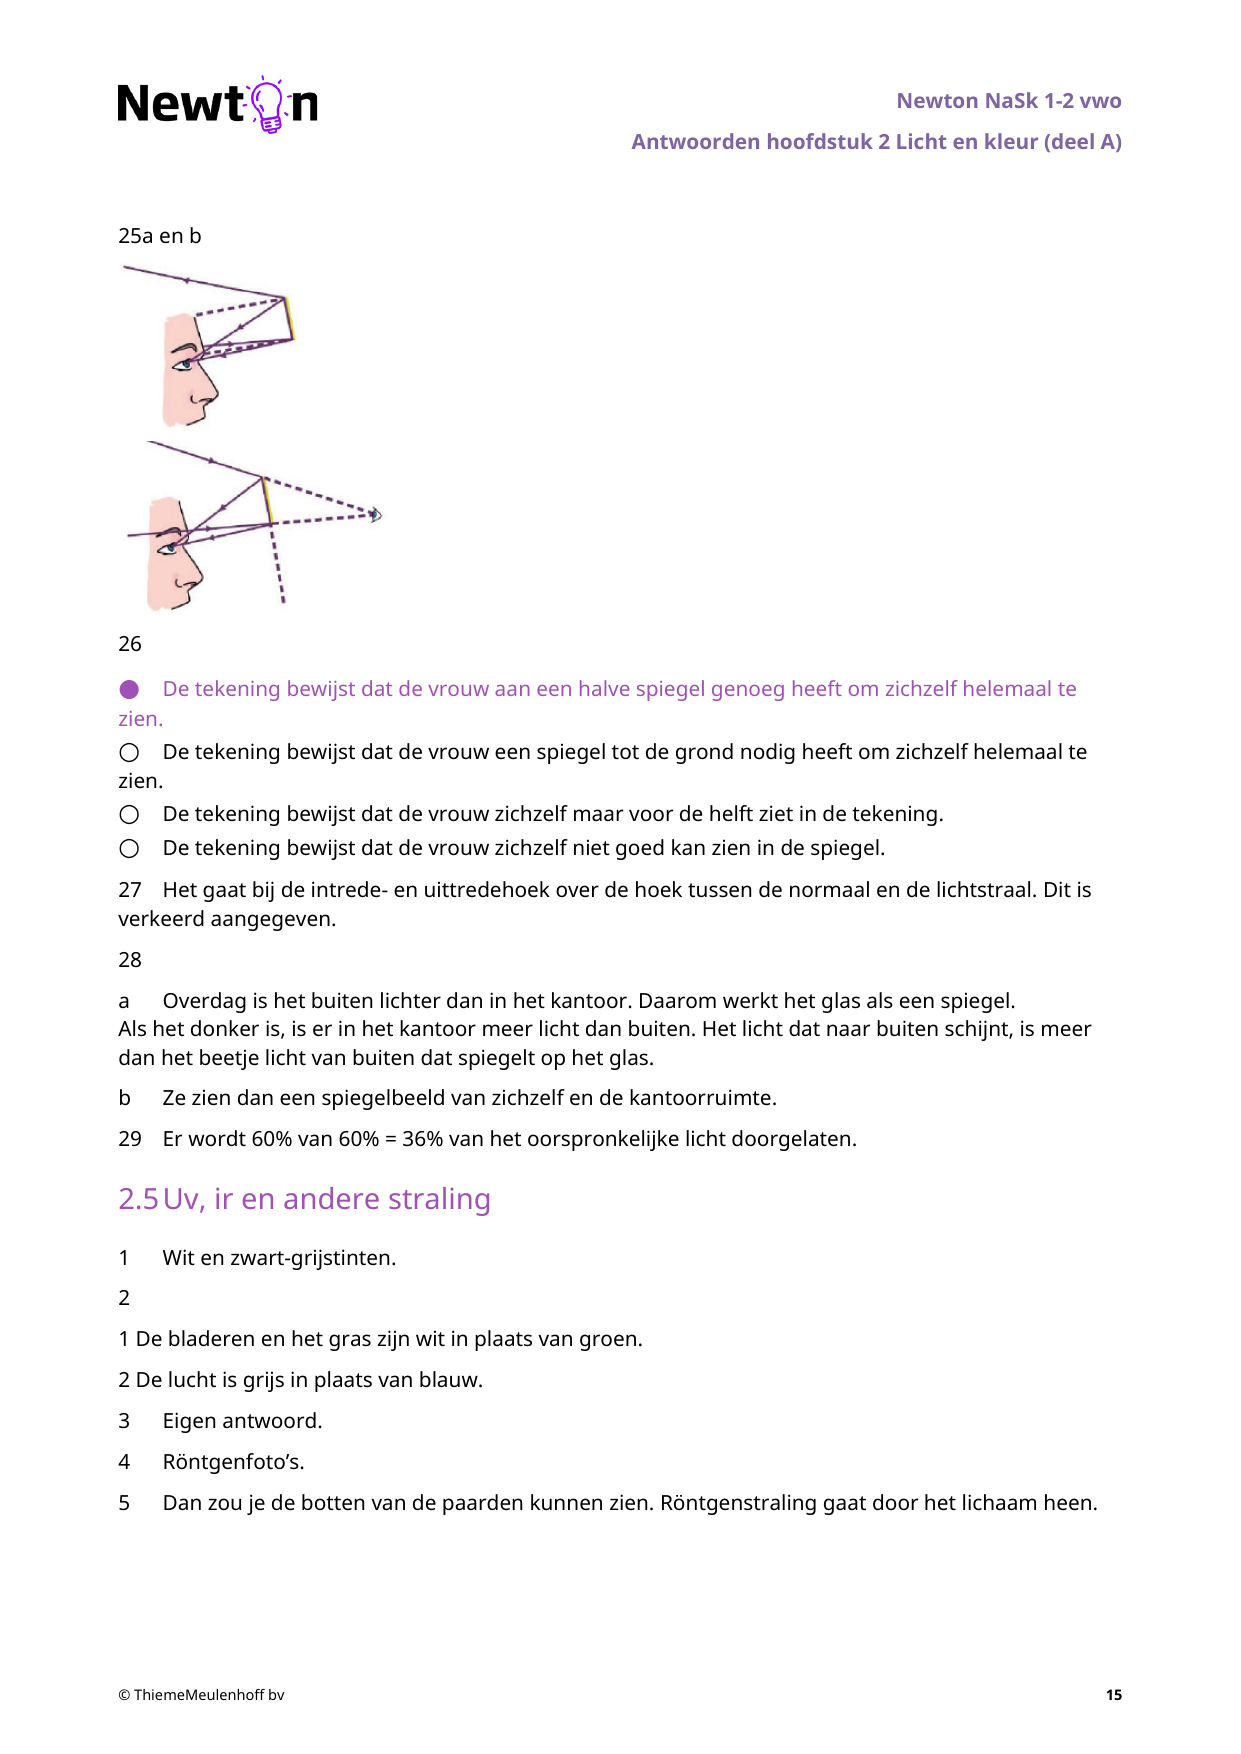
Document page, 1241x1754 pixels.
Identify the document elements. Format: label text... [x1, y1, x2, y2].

text 28 [118, 945, 1122, 973]
text 1 Wit en zwart-grijstinten. [118, 1243, 1122, 1271]
text 29 Er wordt 60% van 60% = 36% van het oorspronkelijke licht doorgelaten. [118, 1124, 1122, 1153]
picture [118, 75, 318, 134]
text ○ De tekening bewijst dat de vrouw zichzelf niet goed kan zien in de spiegel. [118, 829, 1122, 863]
picture [118, 262, 402, 617]
text 2 De lucht is grijs in plaats van blauw. [118, 1365, 1122, 1394]
text 1 De bladeren en het gras zijn wit in plaats van groen. [118, 1324, 1122, 1353]
text b Ze zien dan een spiegelbeeld van zichzelf en de kantoorruimte. [118, 1083, 1122, 1112]
text ○ De tekening bewijst dat de vrouw een spiegel tot de grond nodig heeft om zichzelf helemaal te zien. [118, 732, 1122, 795]
text a Overdag is het buiten lichter dan in het kantoor. Daarom werkt het glas als een spiegel. Als het donker is, is er in het kantoor meer licht dan buiten. Het licht dat naar buiten schijnt, is meer dan het beetje licht van buiten dat spiegelt op het glas. [118, 986, 1122, 1071]
text 25a en b [118, 222, 1122, 250]
text 5 Dan zou je de botten van de paarden kunnen zien. Röntgenstraling gaat door het lichaam heen. [118, 1488, 1122, 1517]
text 4 Röntgenfoto’s. [118, 1447, 1122, 1476]
text 2.5 Uv, ir en andere straling [118, 1178, 1122, 1218]
text ○ De tekening bewijst dat de vrouw zichzelf maar voor de helft ziet in de tekening. [118, 795, 1122, 829]
text 2 [118, 1283, 1122, 1312]
text 27 Het gaat bij de intrede- en uittredehoek over de hoek tussen de normaal en de lichtstraal. Dit is verkeerd aangegeven. [118, 875, 1122, 932]
text ● De tekening bewijst dat de vrouw aan een halve spiegel genoeg heeft om zichzelf helemaal te zien. [118, 670, 1122, 732]
text 3 Eigen antwoord. [118, 1406, 1122, 1435]
text 26 [118, 629, 1122, 657]
